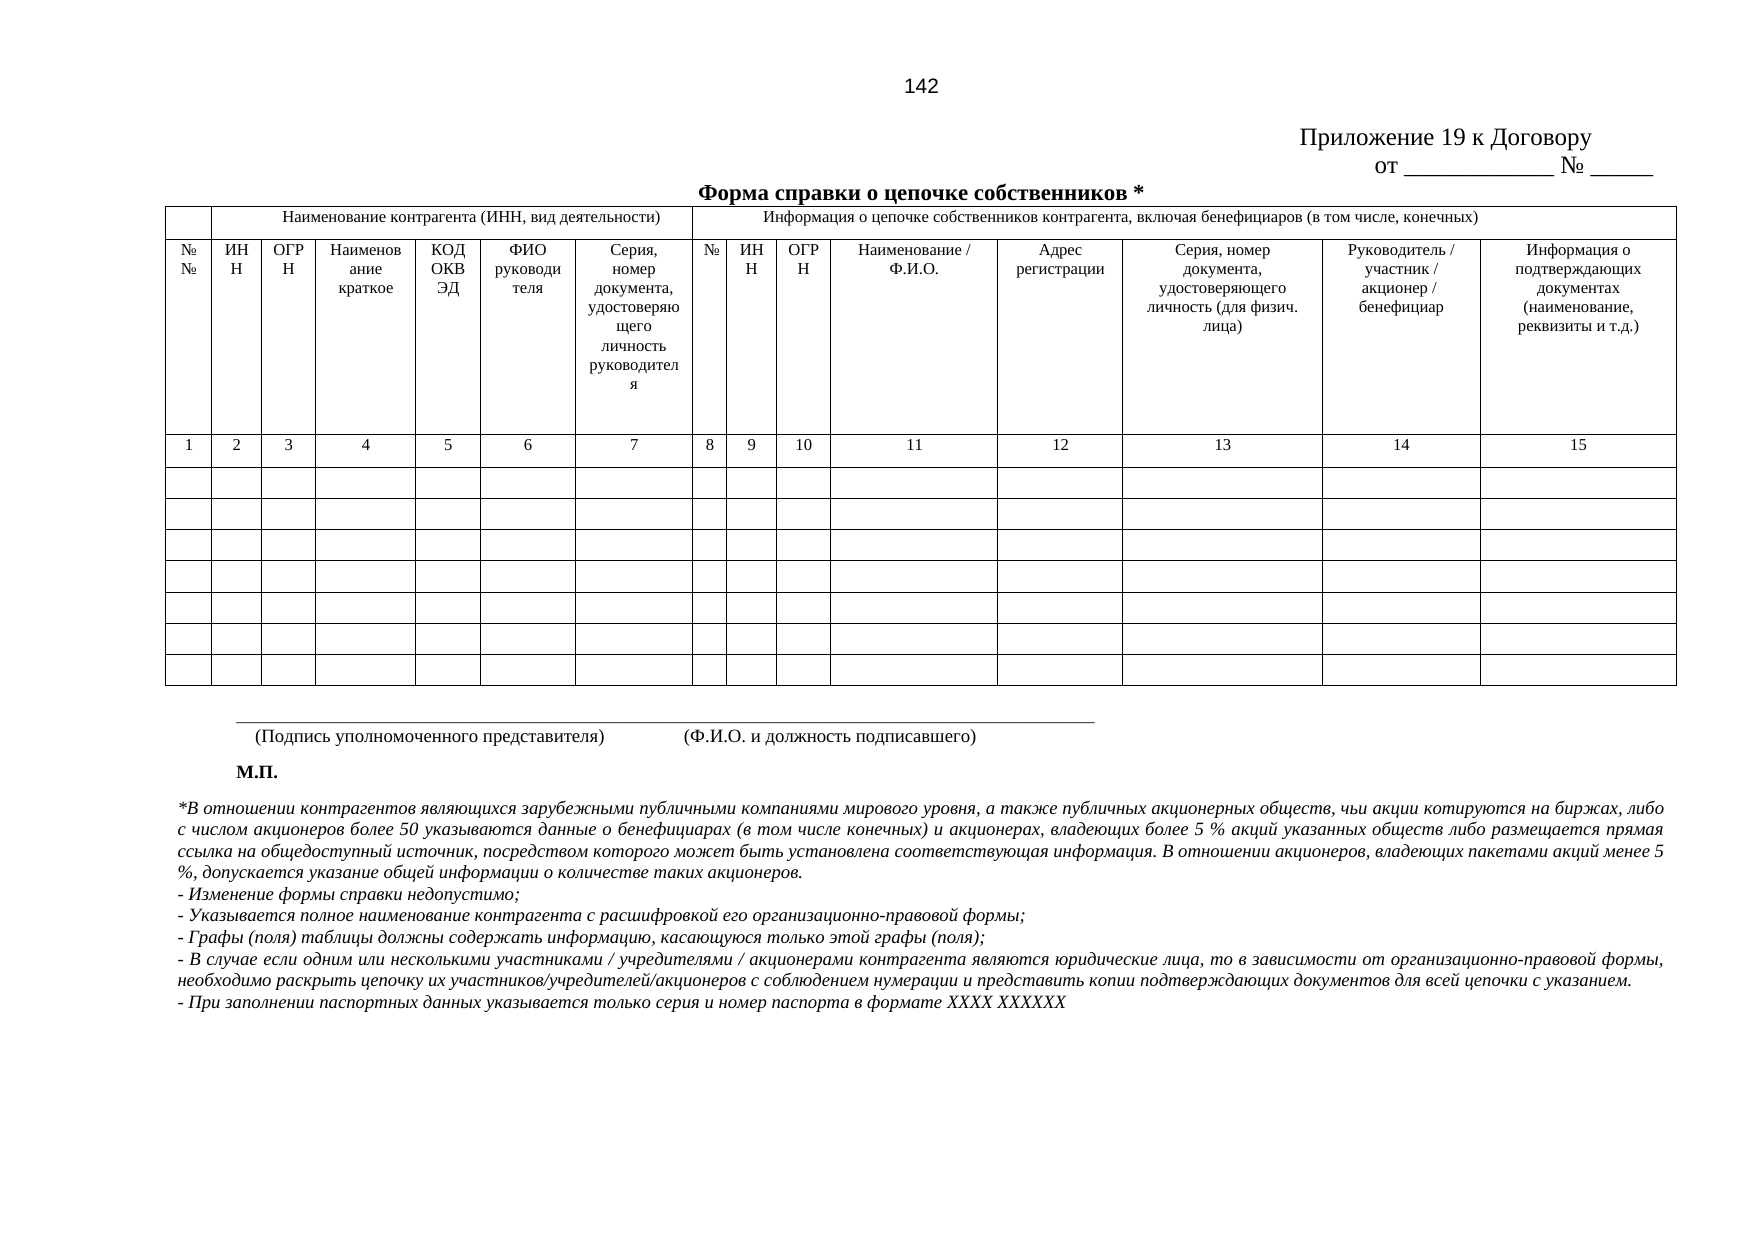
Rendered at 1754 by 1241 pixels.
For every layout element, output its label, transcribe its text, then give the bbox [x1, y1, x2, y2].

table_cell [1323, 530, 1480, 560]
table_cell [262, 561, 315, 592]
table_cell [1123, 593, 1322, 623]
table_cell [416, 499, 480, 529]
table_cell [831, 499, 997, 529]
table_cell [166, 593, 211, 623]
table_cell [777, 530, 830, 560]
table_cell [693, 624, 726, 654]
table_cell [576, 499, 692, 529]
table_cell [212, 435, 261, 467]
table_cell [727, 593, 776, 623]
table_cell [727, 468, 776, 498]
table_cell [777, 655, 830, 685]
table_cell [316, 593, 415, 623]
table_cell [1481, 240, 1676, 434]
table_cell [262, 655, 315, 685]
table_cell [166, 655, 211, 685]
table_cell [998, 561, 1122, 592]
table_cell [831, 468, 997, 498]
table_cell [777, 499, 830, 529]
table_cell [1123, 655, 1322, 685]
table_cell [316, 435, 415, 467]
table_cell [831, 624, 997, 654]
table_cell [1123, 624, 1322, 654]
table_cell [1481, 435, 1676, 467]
text - Графы (поля) таблицы должны содержать информацию, касающуюся только этой графы (поля); [177, 926, 1665, 947]
text Приложение 19 к Договору [1299, 122, 1666, 151]
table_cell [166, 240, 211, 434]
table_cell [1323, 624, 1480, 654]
text _______________________________________________________________________________________________________ [177, 706, 1665, 725]
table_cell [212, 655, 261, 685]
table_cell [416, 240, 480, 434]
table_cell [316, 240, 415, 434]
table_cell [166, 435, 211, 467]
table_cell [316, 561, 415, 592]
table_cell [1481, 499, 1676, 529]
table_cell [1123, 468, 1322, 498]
text - Указывается полное наименование контрагента с расшифровкой его организационно-правовой формы; [177, 904, 1665, 926]
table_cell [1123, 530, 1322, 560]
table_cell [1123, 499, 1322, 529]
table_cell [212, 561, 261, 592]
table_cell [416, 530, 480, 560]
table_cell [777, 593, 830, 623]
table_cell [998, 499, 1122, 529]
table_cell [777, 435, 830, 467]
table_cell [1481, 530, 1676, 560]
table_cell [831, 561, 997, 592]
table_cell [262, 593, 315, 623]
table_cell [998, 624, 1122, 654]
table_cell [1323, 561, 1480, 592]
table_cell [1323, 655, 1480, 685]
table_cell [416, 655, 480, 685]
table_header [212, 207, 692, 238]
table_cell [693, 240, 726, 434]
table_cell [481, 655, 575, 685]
text - В случае если одним или несколькими участниками / учредителями / акционерами контрагента являются юридические лица, то в зависимости от организационно-правовой формы, необходимо раскрыть цепочку их участников/учредителей/акционеров с соблюдением нумерации и представить копии подтверждающих документов для всей цепочки с указанием. [177, 947, 1665, 991]
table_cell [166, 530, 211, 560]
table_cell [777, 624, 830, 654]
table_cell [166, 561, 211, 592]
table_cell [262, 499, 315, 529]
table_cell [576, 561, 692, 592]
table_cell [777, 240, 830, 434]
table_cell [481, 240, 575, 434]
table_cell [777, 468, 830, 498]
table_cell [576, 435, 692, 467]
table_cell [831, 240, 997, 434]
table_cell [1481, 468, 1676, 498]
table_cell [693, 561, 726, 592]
text от ____________ № _____ [1299, 151, 1665, 179]
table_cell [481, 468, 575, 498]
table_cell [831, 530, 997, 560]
text М.П. [177, 761, 1665, 782]
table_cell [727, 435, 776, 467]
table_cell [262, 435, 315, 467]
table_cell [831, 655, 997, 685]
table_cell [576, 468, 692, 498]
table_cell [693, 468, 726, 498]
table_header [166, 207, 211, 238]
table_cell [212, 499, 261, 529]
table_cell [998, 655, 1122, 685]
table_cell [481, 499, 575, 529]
text (Подпись уполномоченного представителя) (Ф.И.О. и должность подписавшего) [177, 725, 1665, 746]
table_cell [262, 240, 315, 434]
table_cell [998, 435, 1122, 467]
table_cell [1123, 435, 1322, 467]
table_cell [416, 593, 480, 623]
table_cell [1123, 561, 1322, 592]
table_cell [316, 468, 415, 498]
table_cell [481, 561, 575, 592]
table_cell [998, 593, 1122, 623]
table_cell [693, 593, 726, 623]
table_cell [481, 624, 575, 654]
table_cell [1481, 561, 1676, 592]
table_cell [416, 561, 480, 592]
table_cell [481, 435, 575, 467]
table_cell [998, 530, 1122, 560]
text - Изменение формы справки недопустимо; [177, 883, 1665, 904]
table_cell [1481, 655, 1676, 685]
text - При заполнении паспортных данных указывается только серия и номер паспорта в формате ХХХХ ХХХХХХ [177, 991, 1665, 1012]
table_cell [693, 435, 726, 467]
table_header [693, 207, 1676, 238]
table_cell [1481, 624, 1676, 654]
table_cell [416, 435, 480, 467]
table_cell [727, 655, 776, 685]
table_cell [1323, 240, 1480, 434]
text Форма справки о цепочке собственников * [177, 179, 1665, 206]
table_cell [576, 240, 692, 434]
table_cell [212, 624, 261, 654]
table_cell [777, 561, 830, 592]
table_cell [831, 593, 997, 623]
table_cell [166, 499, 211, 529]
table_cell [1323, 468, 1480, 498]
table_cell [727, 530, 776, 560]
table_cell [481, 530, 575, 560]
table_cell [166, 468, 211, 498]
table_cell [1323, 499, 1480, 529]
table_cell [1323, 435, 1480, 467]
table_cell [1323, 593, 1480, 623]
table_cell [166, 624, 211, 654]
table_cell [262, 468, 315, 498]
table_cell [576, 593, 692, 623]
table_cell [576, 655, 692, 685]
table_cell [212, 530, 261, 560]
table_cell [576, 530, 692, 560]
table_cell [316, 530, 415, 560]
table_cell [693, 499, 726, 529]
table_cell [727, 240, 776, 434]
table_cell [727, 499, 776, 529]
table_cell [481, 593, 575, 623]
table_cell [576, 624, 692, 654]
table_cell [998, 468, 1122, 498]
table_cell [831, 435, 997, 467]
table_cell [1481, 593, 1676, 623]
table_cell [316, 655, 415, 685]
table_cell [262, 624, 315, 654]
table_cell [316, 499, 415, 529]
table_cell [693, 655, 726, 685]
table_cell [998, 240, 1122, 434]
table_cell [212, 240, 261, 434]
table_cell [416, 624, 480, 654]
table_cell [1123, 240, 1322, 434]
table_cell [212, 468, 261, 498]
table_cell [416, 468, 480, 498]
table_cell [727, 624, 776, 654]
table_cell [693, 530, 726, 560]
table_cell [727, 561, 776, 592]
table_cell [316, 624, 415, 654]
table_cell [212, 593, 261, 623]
text *В отношении контрагентов являющихся зарубежными публичными компаниями мирового уровня, а также публичных акционерных обществ, чьи акции котируются на биржах, либо с числом акционеров более 50 указываются данные о бенефициарах (в том числе конечных) и акционерах, владеющих более 5 % акций указанных обществ либо размещается прямая ссылка на общедоступный источник, посредством которого может быть установлена соответствующая информация. В отношении акционеров, владеющих пакетами акций менее 5 %, допускается указание общей информации о количестве таких акционеров. [177, 797, 1665, 883]
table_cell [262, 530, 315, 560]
